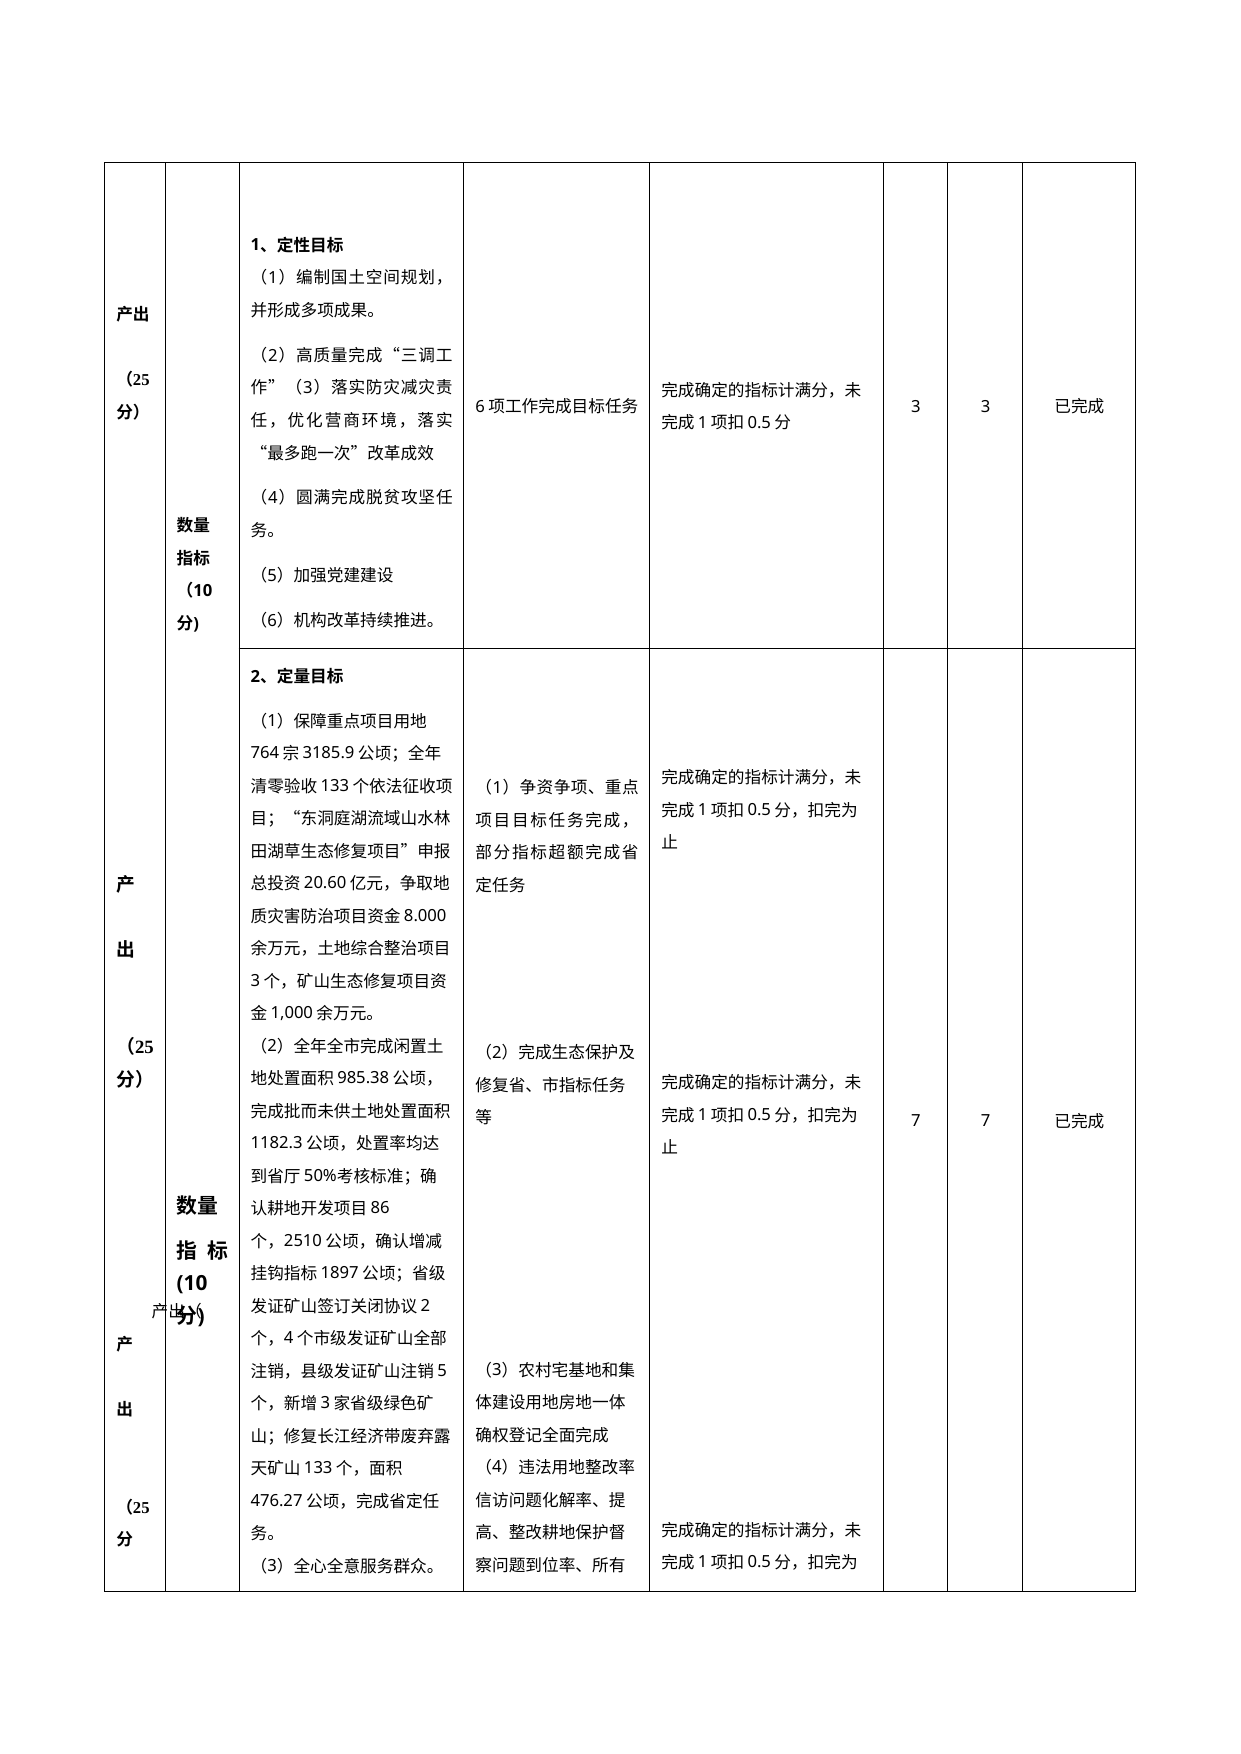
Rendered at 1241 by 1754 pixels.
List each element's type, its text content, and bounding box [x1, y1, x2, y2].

table_cell 7 [948, 649, 1022, 1591]
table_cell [464, 649, 649, 1591]
table_cell 6项工作完成目标任务 [464, 163, 649, 648]
table_cell 1、定性目标 （1）编制国土空间规划，并形成多项成果。 （2）高质量完成“三调工作”（3）落实防灾减灾责任，优化营商环境，落实“最多跑一次”改革成效 （4）圆满完成脱贫攻坚任务。 （5）加强党建建设 （6）机构改革持续推进。 [240, 163, 463, 648]
table_cell 已完成 [1023, 649, 1135, 1591]
table_cell 7 [884, 649, 947, 1591]
table_cell 3 [948, 163, 1022, 648]
table_cell 完成确定的指标计满分，未完成1项扣0.5分 [650, 163, 883, 648]
table_cell 已完成 [1023, 163, 1135, 648]
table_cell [240, 649, 463, 1591]
table_cell 产出 （25分） 产 出 （25分） 产出（25分） 产 出 （25分 [105, 163, 165, 1591]
table_cell 数量 指标（10分) 数量 指标(10分) [166, 163, 239, 1591]
table_cell 3 [884, 163, 947, 648]
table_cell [650, 649, 883, 1591]
